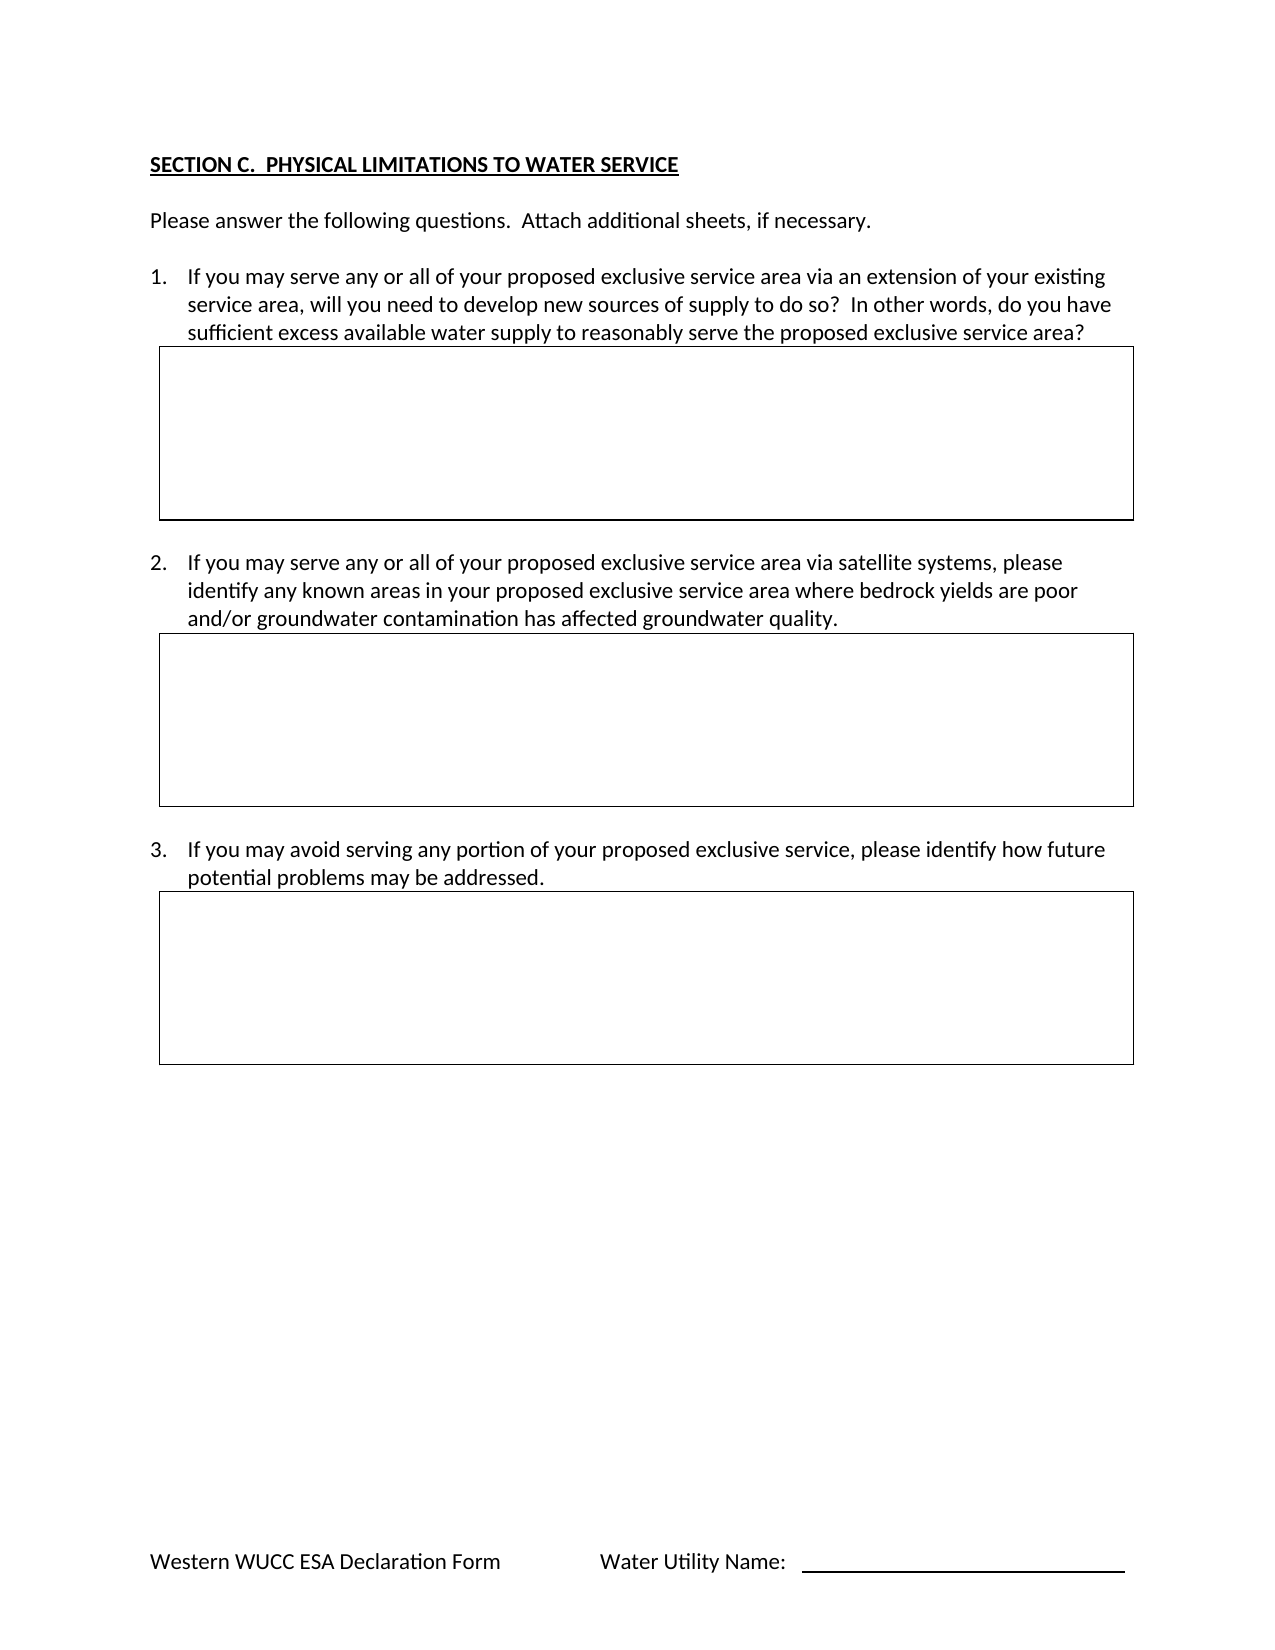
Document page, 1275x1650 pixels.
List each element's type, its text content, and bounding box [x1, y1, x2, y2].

list If you may serve any or all of your proposed exclusive service area via satellite systems, please identify any known areas in your proposed exclusive service area where bedrock yields are poor and/or groundwater contamination has affected groundwater quality. [150, 548, 1125, 633]
list If you may avoid serving any portion of your proposed exclusive service, please identify how future potential problems may be addressed. [150, 835, 1125, 891]
list If you may serve any or all of your proposed exclusive service area via an extension of your existing service area, will you need to develop new sources of supply to do so? In other words, do you have sufficient excess available water supply to reasonably serve the proposed exclusive service area? [150, 262, 1125, 346]
text SECTION C. PHYSICAL LIMITATIONS TO WATER SERVICE [150, 150, 1125, 178]
text Please answer the following questions. Attach additional sheets, if necessary. [150, 206, 1125, 234]
